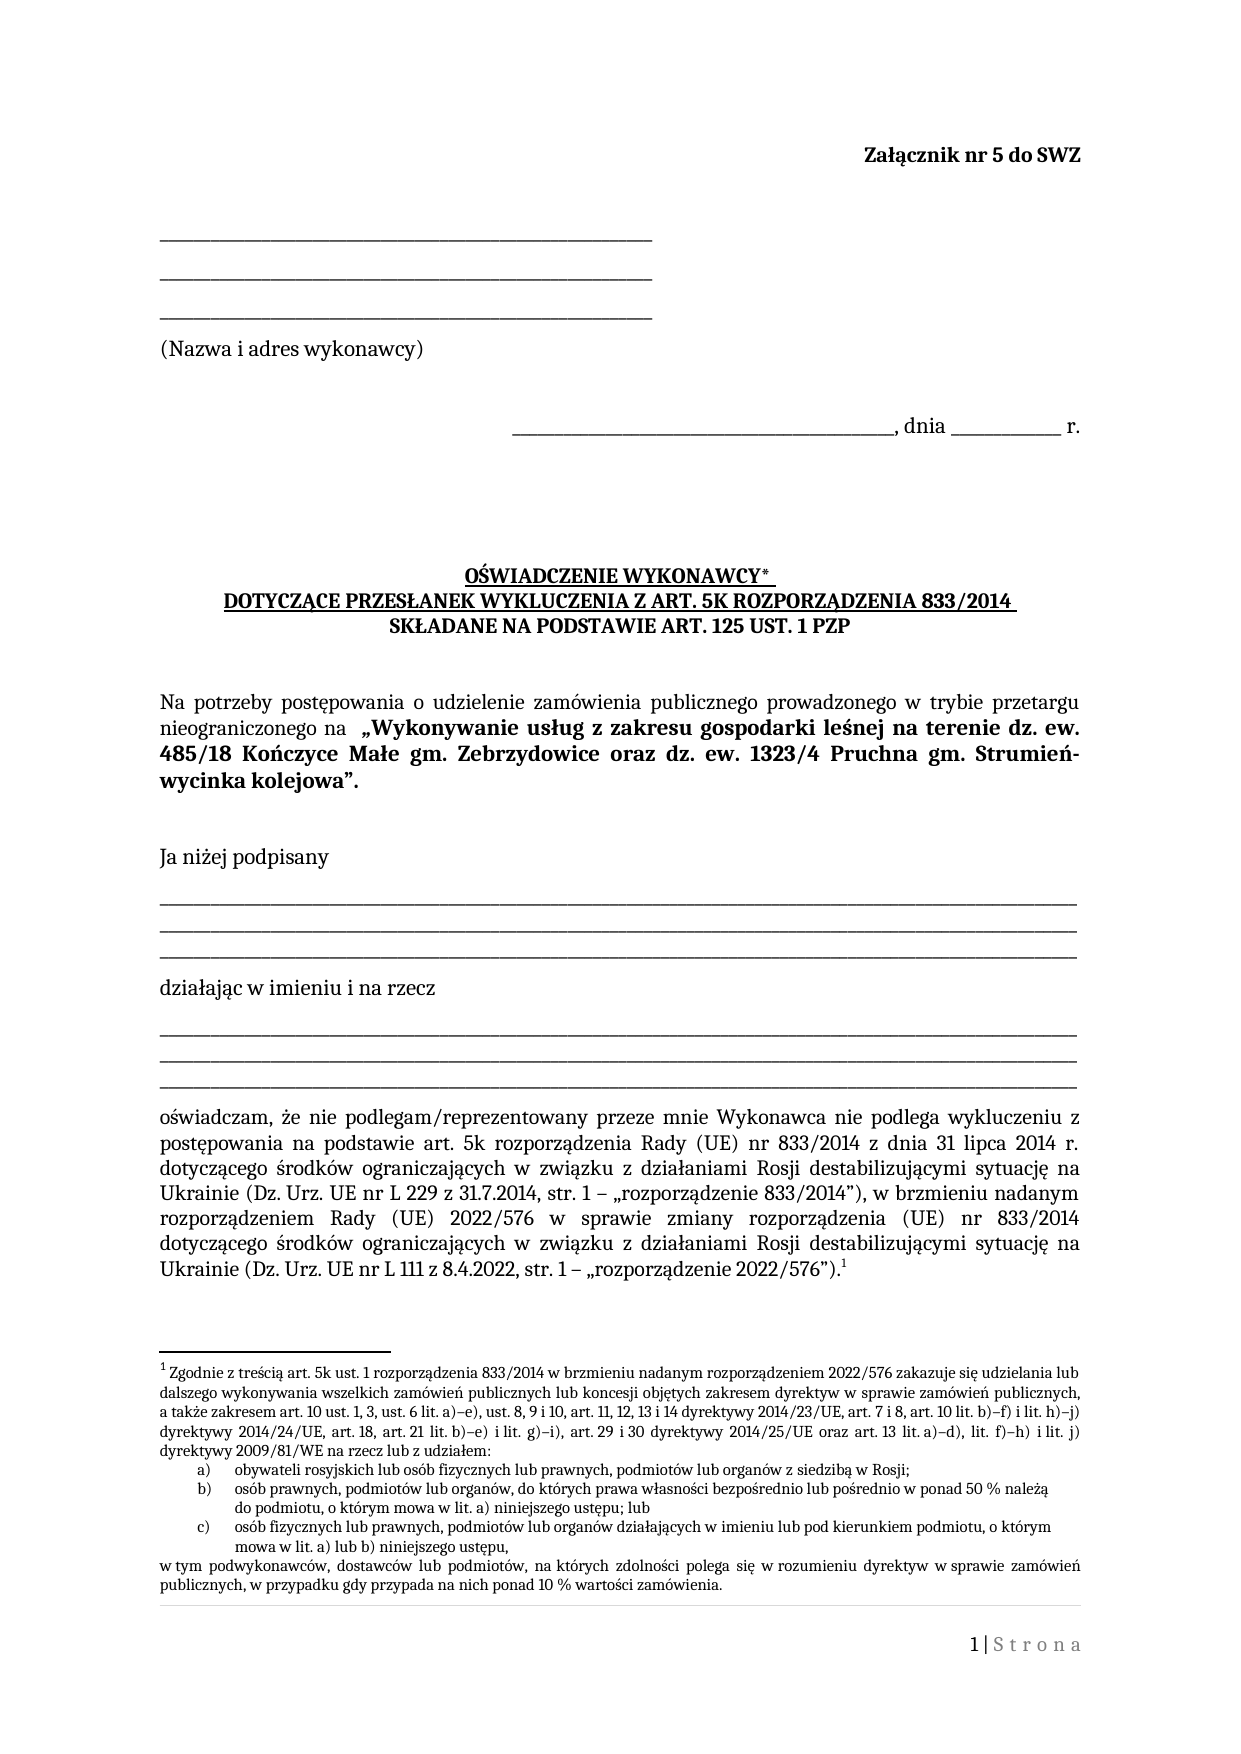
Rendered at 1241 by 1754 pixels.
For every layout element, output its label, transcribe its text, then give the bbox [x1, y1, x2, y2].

text Załącznik nr 5 do SWZ [159, 142, 1081, 168]
text Na potrzeby postępowania o udzielenie zamówienia publicznego prowadzonego w trybie przetargu nieograniczonego na „Wykonywanie usług z zakresu gospodarki leśnej na terenie dz. ew. 485/18 Kończyce Małe gm. Zebrzydowice oraz dz. ew. 1323/4 Pruchna gm. Strumień- wycinka kolejowa”. [159, 690, 1081, 794]
text ____________________________________________________________________________________________________________________________________________________________________________________________________________________________________________________________________________________________________________________________________ [159, 883, 1081, 962]
text __________________________________________________________ [159, 297, 1081, 323]
text działając w imieniu i na rzecz [159, 974, 1081, 1001]
text __________________________________________________________ [159, 219, 1081, 245]
text oświadczam, że nie podlegam/reprezentowany przeze mnie Wykonawca nie podlega wykluczeniu z postępowania na podstawie art. 5k rozporządzenia Rady (UE) nr 833/2014 z dnia 31 lipca 2014 r. dotyczącego środków ograniczających w związku z działaniami Rosji destabilizującymi sytuację na Ukrainie (Dz. Urz. UE nr L 229 z 31.7.2014, str. 1 – „rozporządzenie 833/2014”), w brzmieniu nadanym rozporządzeniem Rady (UE) 2022/576 w sprawie zmiany rozporządzenia (UE) nr 833/2014 dotyczącego środków ograniczających w związku z działaniami Rosji destabilizującymi sytuację na Ukrainie (Dz. Urz. UE nr L 111 z 8.4.2022, str. 1 – „rozporządzenie 2022/576”). [159, 1105, 1081, 1281]
text ____________________________________________________________________________________________________________________________________________________________________________________________________________________________________________________________________________________________________________________________________ [159, 1013, 1081, 1092]
text Ja niżej podpisany [159, 844, 1081, 871]
text OŚWIADCZENIE WYKONAWCY* DOTYCZĄCE PRZESŁANEK WYKLUCZENIA Z ART. 5K ROZPORZĄDZENIA 833/2014 SKŁADANE NA PODSTAWIE ART. 125 UST. 1 PZP [159, 564, 1081, 639]
text (Nazwa i adres wykonawcy) [159, 336, 1081, 362]
text _____________________________________________, dnia _____________ r. [159, 413, 1081, 439]
text __________________________________________________________ [159, 258, 1081, 284]
